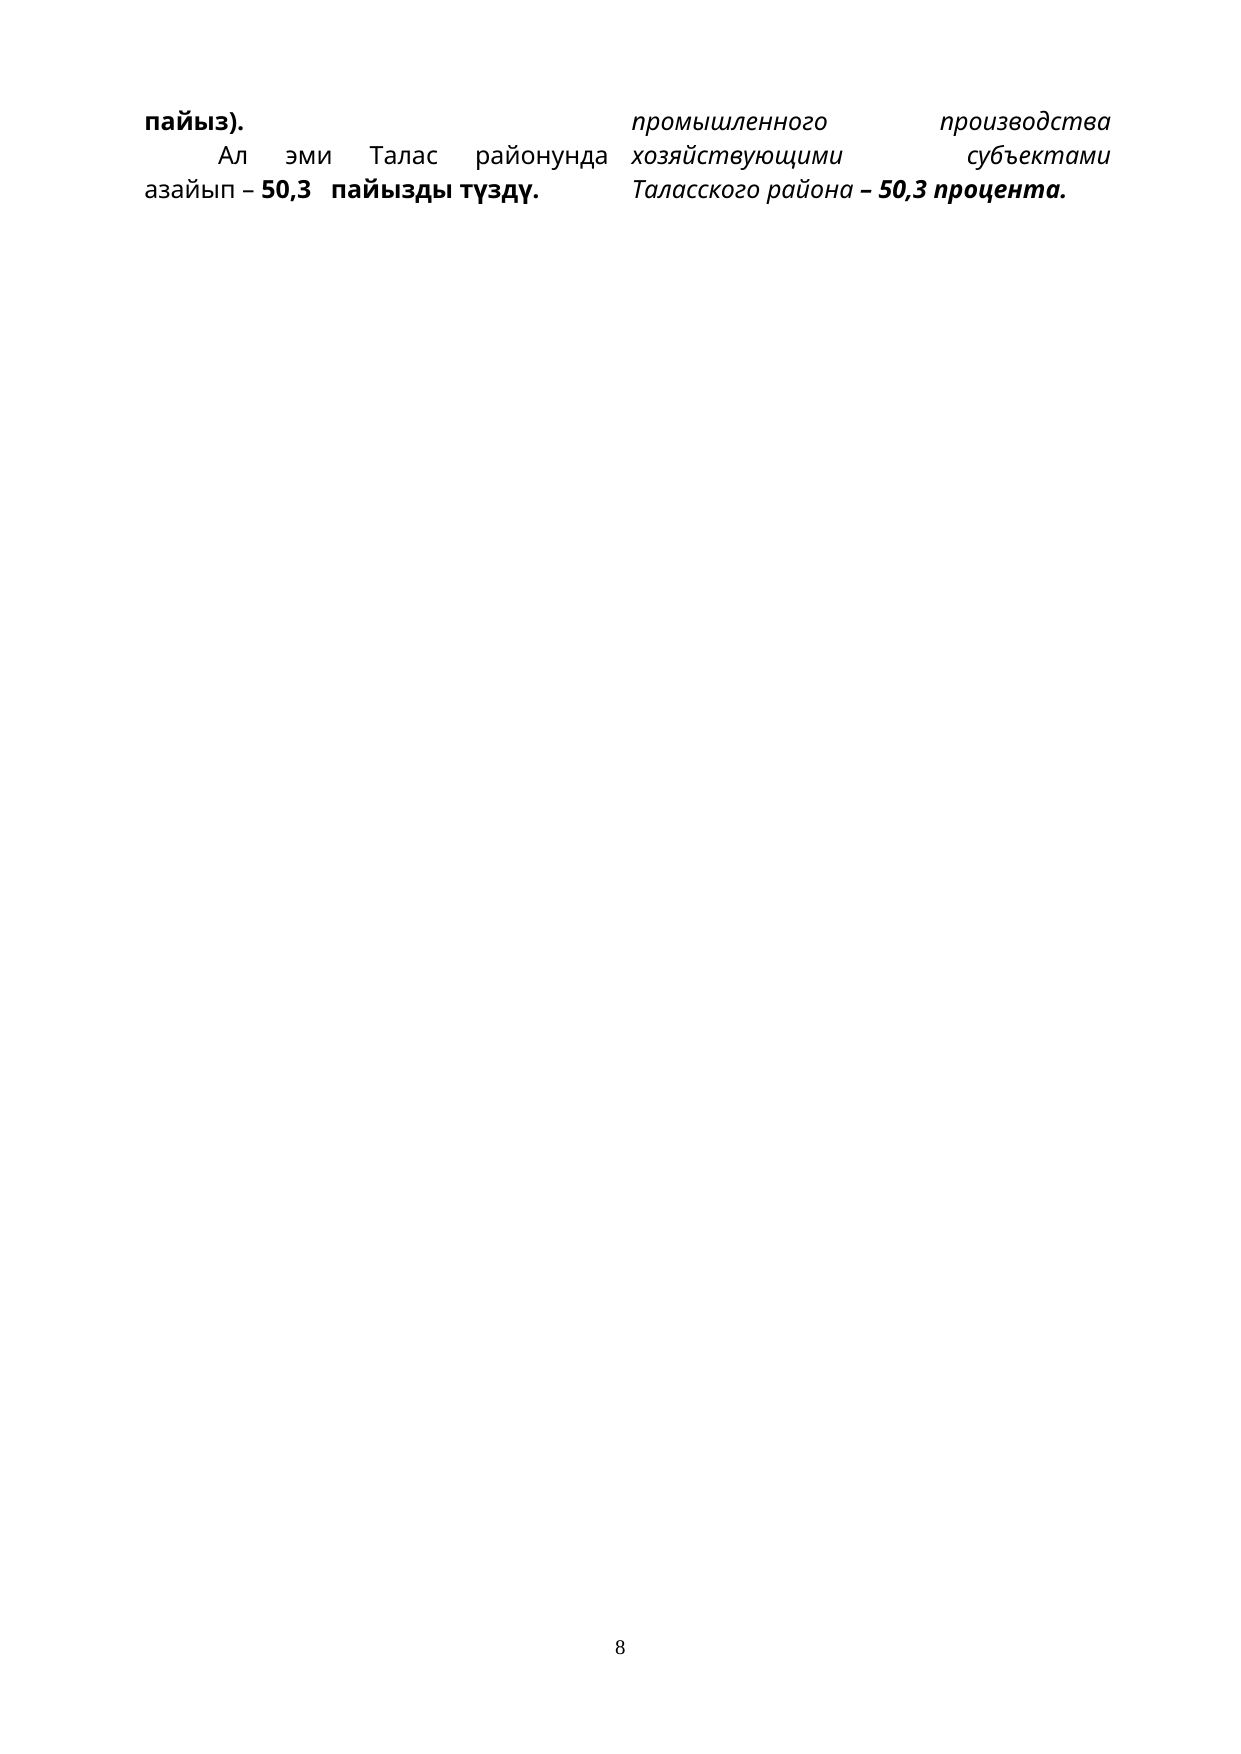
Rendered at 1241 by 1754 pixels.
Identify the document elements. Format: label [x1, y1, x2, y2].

table_cell [620, 104, 1122, 231]
table_cell [133, 104, 620, 231]
